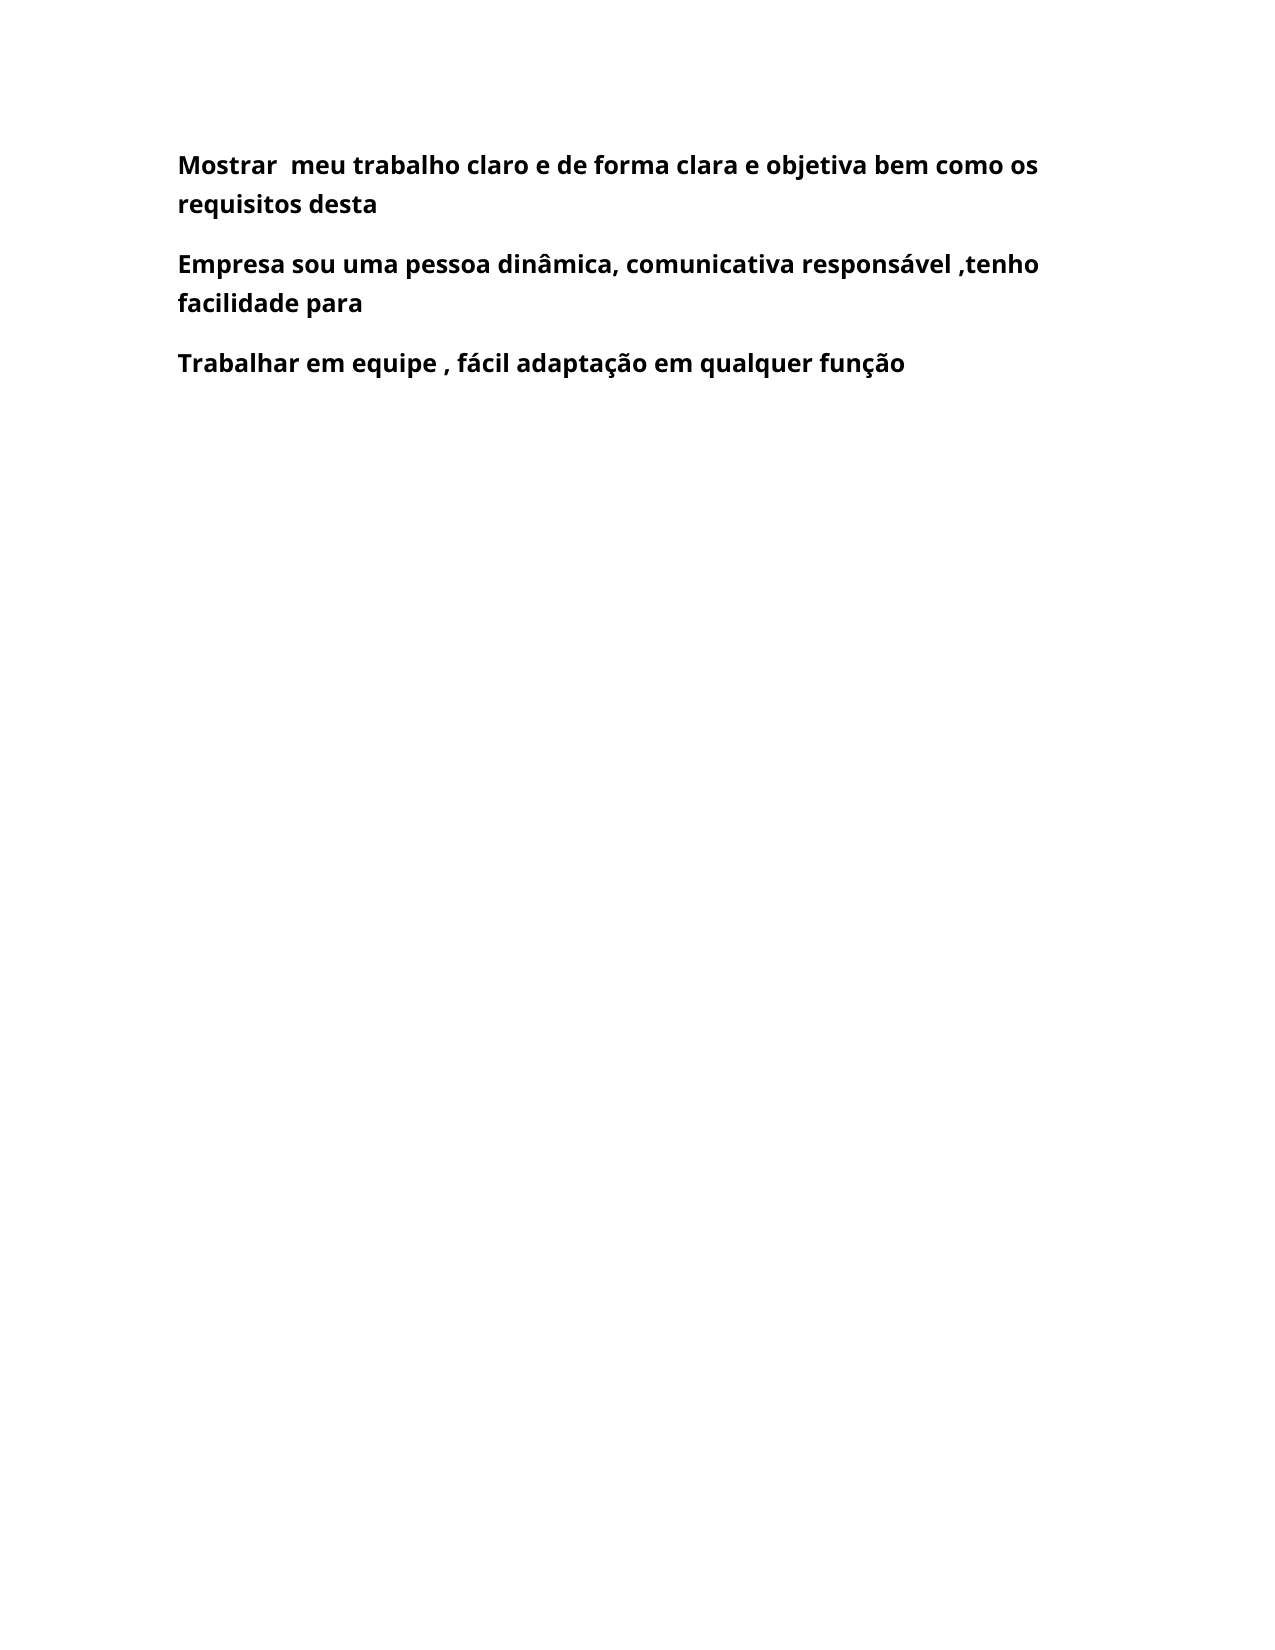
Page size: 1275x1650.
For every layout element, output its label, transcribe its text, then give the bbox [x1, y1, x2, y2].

text Mostrar meu trabalho claro e de forma clara e objetiva bem como os requisitos desta [177, 148, 1098, 221]
text Trabalhar em equipe , fácil adaptação em qualquer função [177, 346, 1098, 380]
text Empresa sou uma pessoa dinâmica, comunicativa responsável ,tenho facilidade para [177, 247, 1098, 320]
